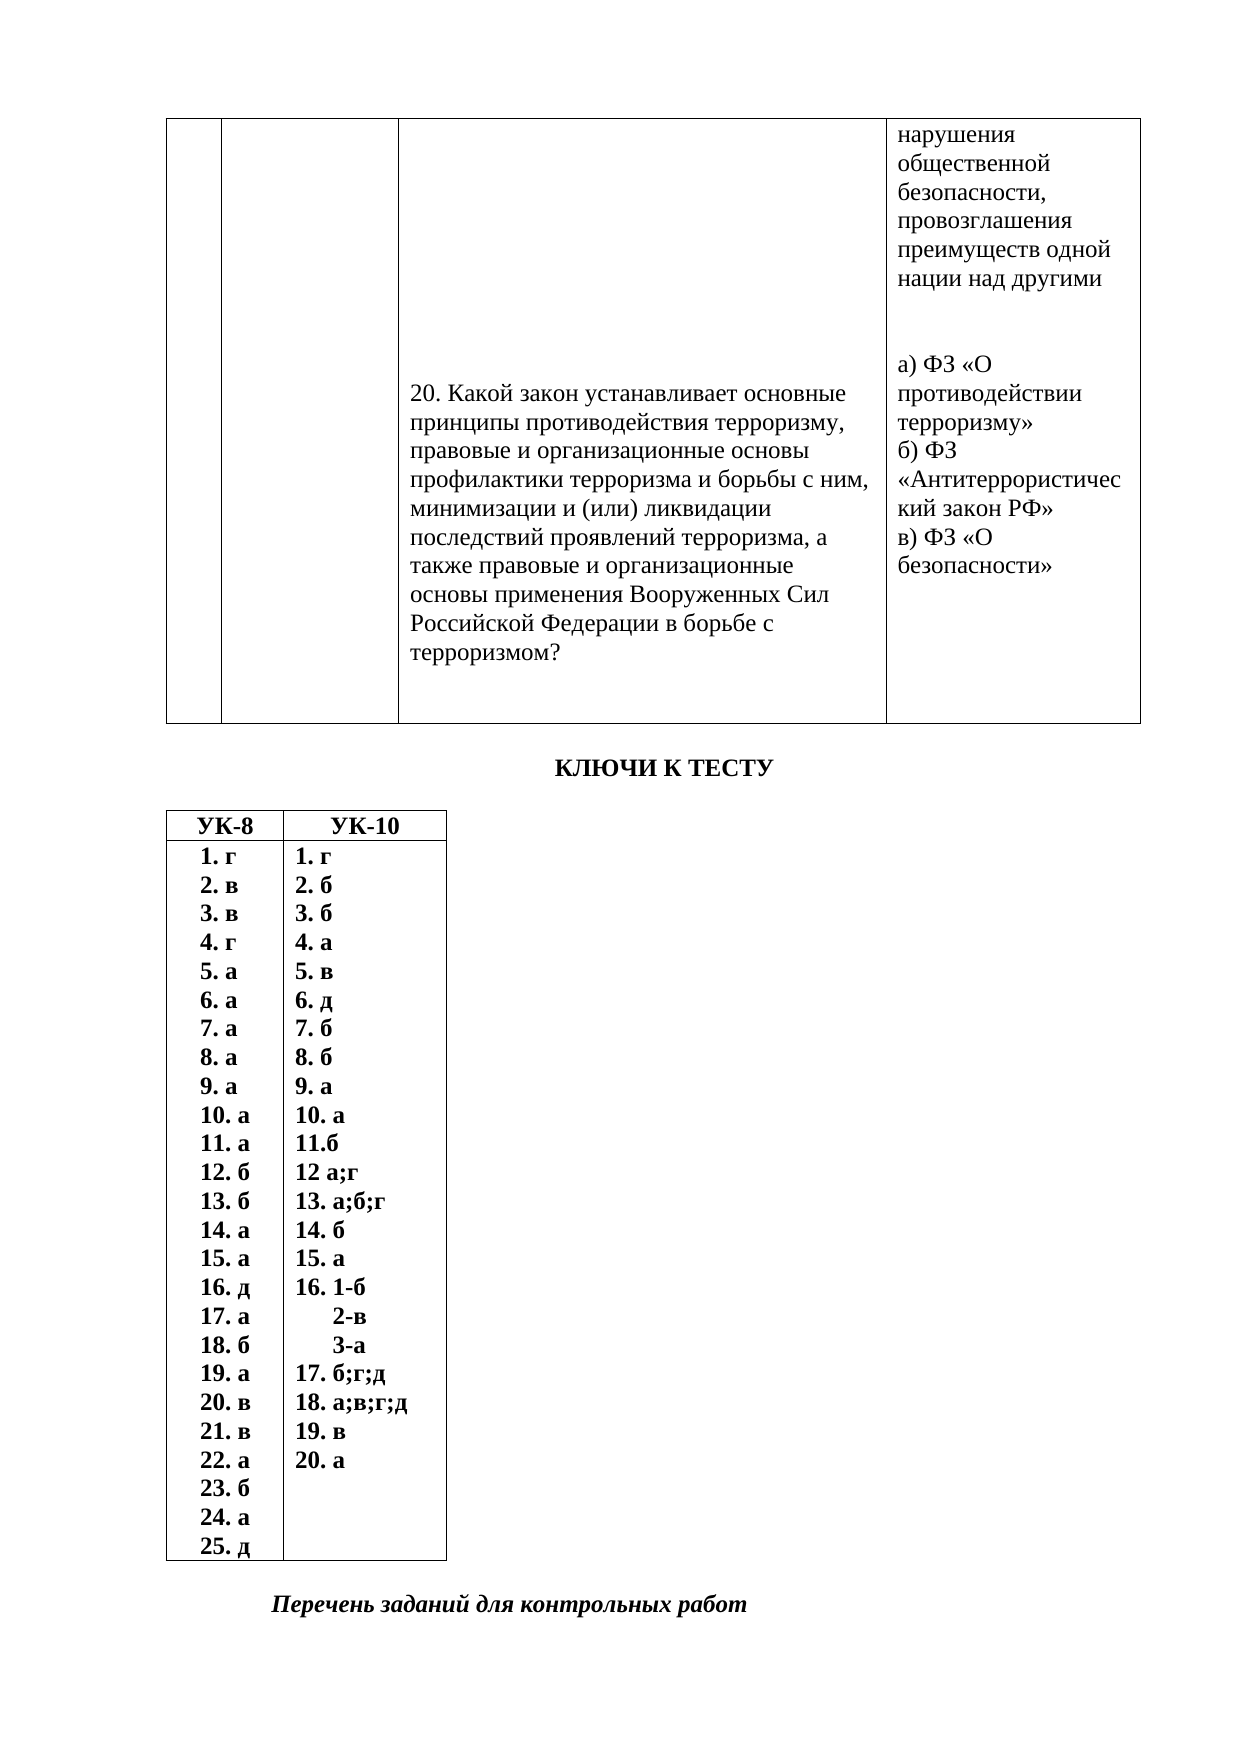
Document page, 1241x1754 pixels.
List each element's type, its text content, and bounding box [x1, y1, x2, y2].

table_header УК-10 [284, 811, 446, 840]
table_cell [399, 119, 886, 723]
table_cell 1. г 2. б 3. б 4. а 5. в 6. д 7. б 8. б 9. а 10. а 11.б 12 а;г 13. а;б;г 14. б 15. а 16. 1-б 2-в 3-а 17. б;г;д 18. а;в;г;д 19. в 20. а [284, 841, 446, 1560]
text КЛЮЧИ К ТЕСТУ [177, 753, 1152, 781]
table_cell 1. г 2. в 3. в 4. г 5. а 6. а 7. а 8. а 9. а 10. а 11. а 12. б 13. б 14. а 15. а 16. д 17. а 18. б 19. а 20. в 21. в 22. а 23. б 24. а 25. д [167, 841, 283, 1560]
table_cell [887, 119, 1140, 723]
table_header УК-8 [167, 811, 283, 840]
table_cell 2 [167, 119, 221, 723]
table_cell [222, 119, 398, 723]
text Перечень заданий для контрольных работ [271, 1589, 1152, 1618]
